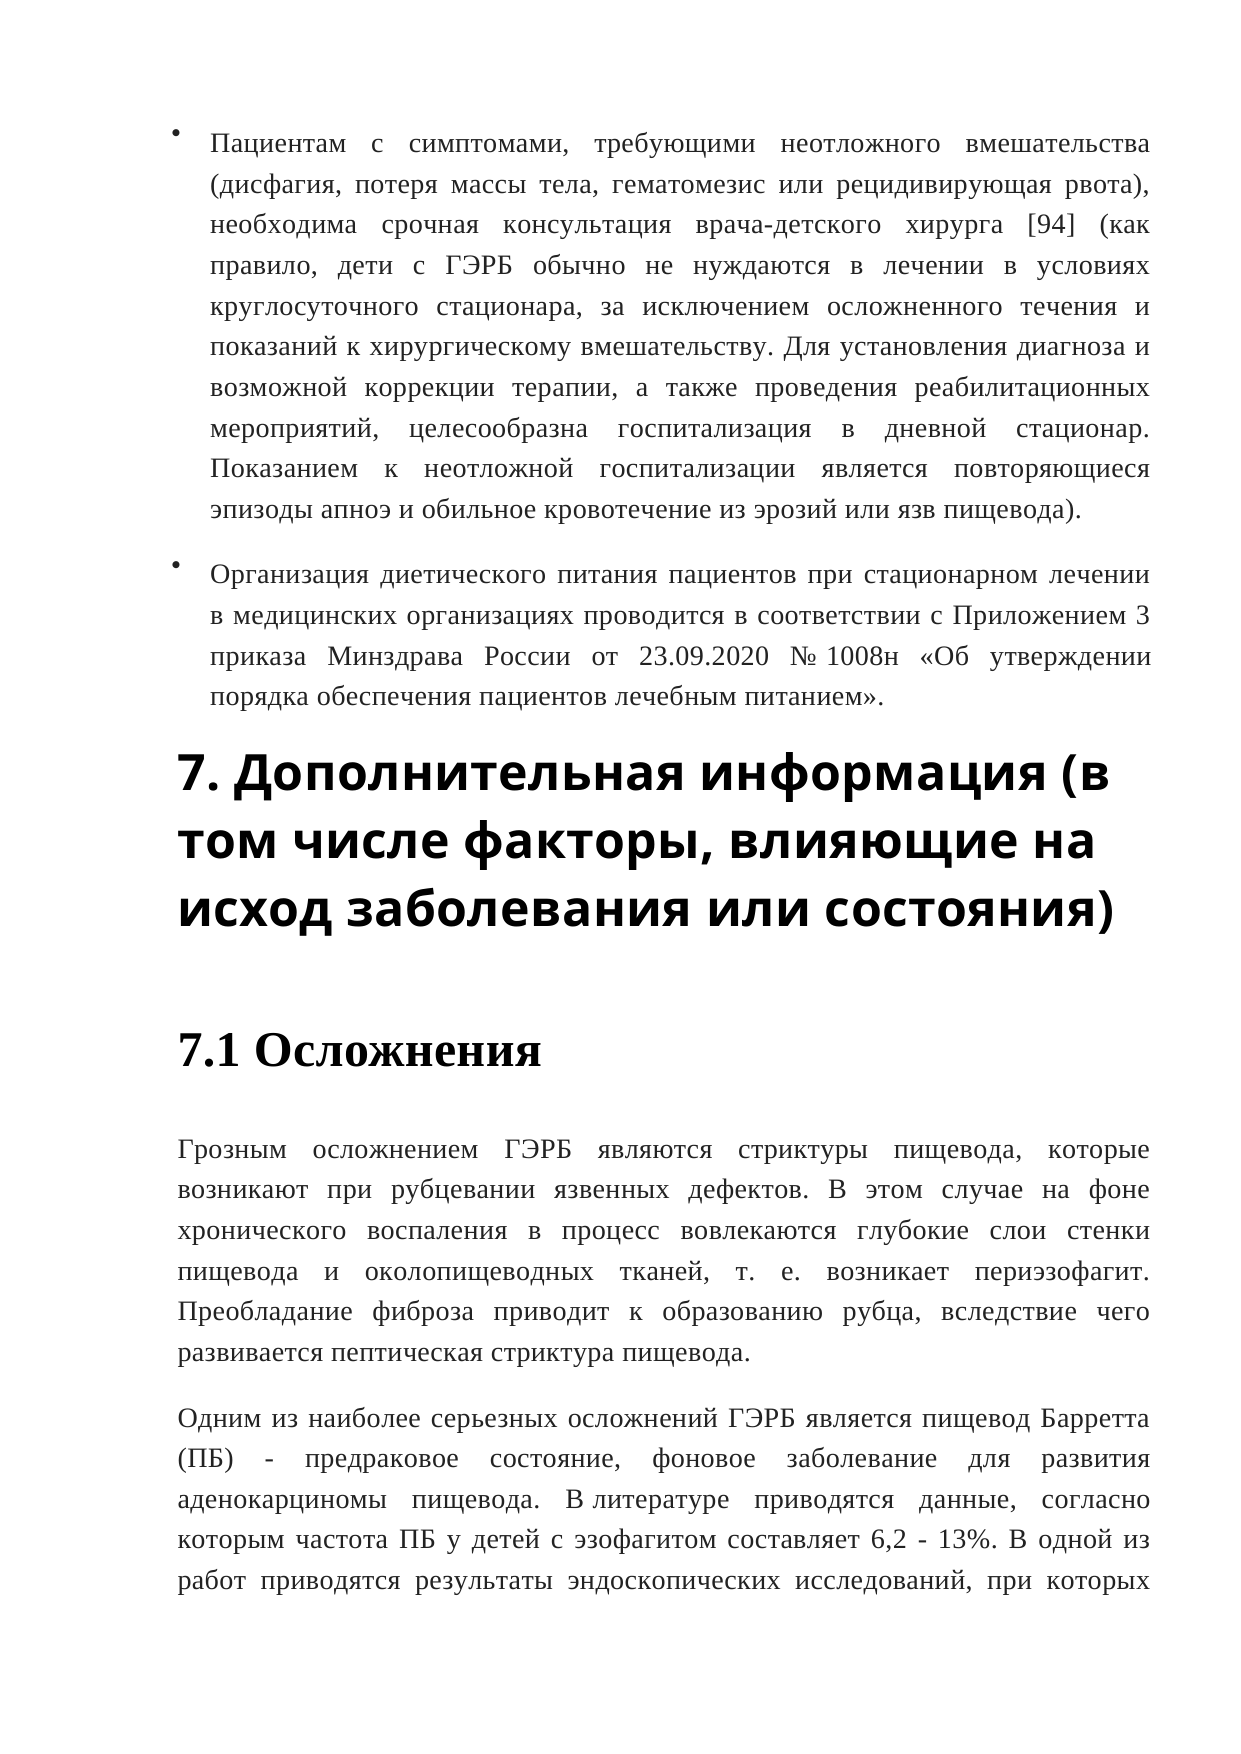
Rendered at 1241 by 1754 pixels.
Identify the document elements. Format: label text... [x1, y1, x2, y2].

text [177, 1392, 1152, 1596]
list Пациентам с симптомами, требующими неотложного вмешательства (дисфагия, потеря массы тела, гематомезис или рецидивирующая рвота), необходима срочная консультация врача-детского хирурга [94] (как правило, дети с ГЭРБ обычно не нуждаются в лечении в условиях круглосуточного стационара, за исключением осложненного течения и показаний к хирургическому вмешательству. Для установления диагноза и возможной коррекции терапии, а также проведения реабилитационных мероприятий, целесообразна госпитализация в дневной стационар. Показанием к неотложной госпитализации является повторяющиеся эпизоды апноэ и обильное кровотечение из эрозий или язв пищевода). [172, 118, 1152, 524]
text 7. Дополнительная информация (в том числе факторы, влияющие на исход заболевания или состояния) [177, 737, 1152, 941]
text Грозным осложнением ГЭРБ являются стриктуры пищевода, которые возникают при рубцевании язвенных дефектов. В этом случае на фоне хронического воспаления в процесс вовлекаются глубокие слои стенки пищевода и околопищеводных тканей, т. е. возникает периэзофагит. Преобладание фиброза приводит к образованию рубца, вследствие чего развивается пептическая стриктура пищевода. [177, 1124, 1152, 1367]
text 7.1 Осложнения [177, 1019, 1152, 1077]
list Организация диетического питания пациентов при стационарном лечении в медицинских организациях проводится в соответствии с Приложением 3 приказа Минздрава России от 23.09.2020 № 1008н «Об утверждении порядка обеспечения пациентов лечебным питанием». [172, 549, 1152, 712]
